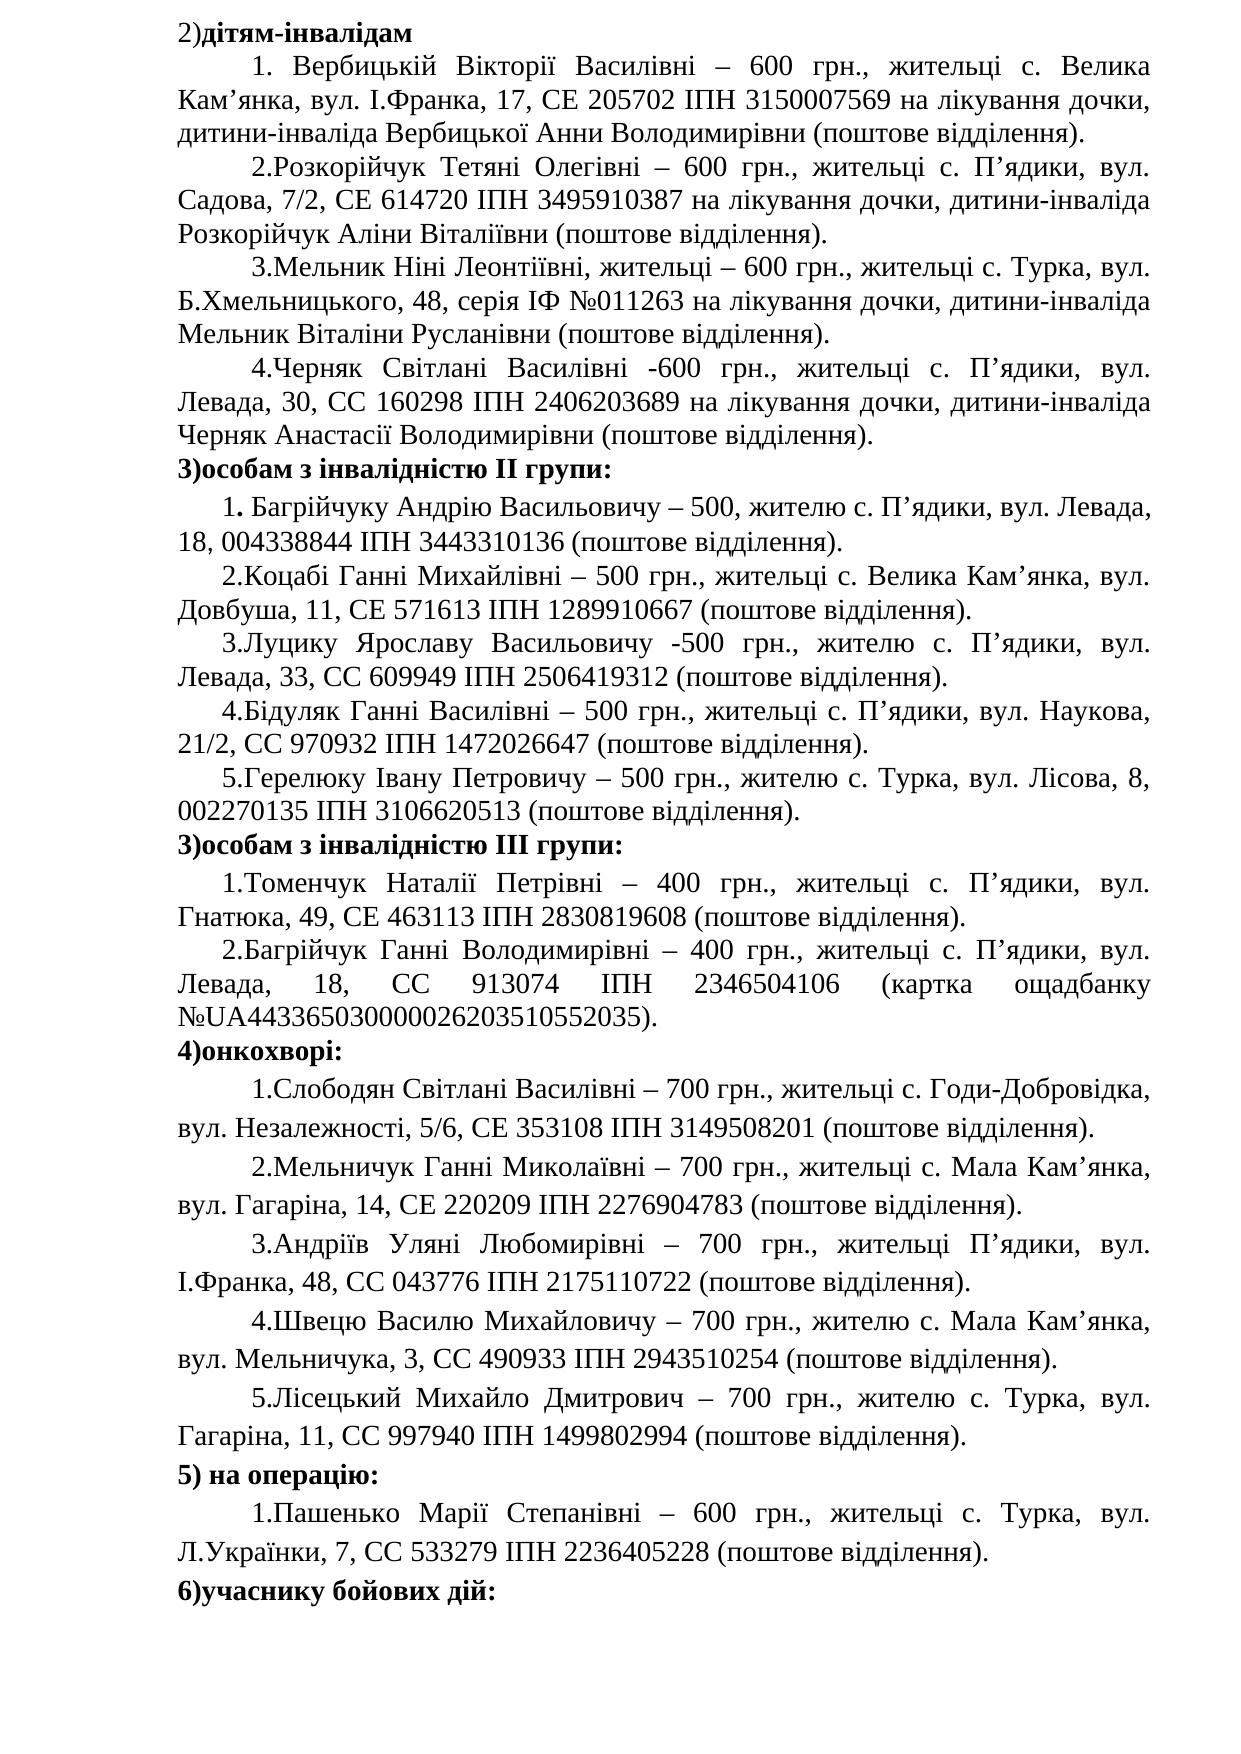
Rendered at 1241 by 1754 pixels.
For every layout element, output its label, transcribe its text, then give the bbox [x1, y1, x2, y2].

text 1.Слободян Світлані Василівні – 700 грн., жительці с. Годи-Добровідка, вул. Незалежності, 5/6, СЕ 353108 ІПН 3149508201 (поштове відділення). [177, 1072, 1152, 1144]
text 1. Багрійчуку Андрію Васильовичу – 500, жителю с. П’ядики, вул. Левада, 18, 004338844 ІПН 3443310136 (поштове відділення). [177, 489, 1152, 558]
text 6)учаснику бойових дій: [177, 1573, 1152, 1606]
text 4)онкохворі: [177, 1033, 1152, 1067]
text 5) на операцію: [177, 1457, 1152, 1491]
text 1.Пашенько Марії Степанівні – 600 грн., жительці с. Турка, вул. Л.Українки, 7, СС 533279 ІПН 2236405228 (поштове відділення). [177, 1496, 1152, 1568]
text 1. Вербицькій Вікторії Василівні – 600 грн., жительці с. Велика Кам’янка, вул. І.Франка, 17, СЕ 205702 ІПН 3150007569 на лікування дочки, дитини-інваліда Вербицької Анни Володимирівни (поштове відділення). [177, 48, 1152, 149]
text 2.Розкорійчук Тетяні Олегівні – 600 грн., жительці с. П’ядики, вул. Садова, 7/2, СЕ 614720 ІПН 3495910387 на лікування дочки, дитини-інваліда Розкорійчук Аліни Віталіївни (поштове відділення). [177, 149, 1152, 249]
text 3)особам з інвалідністю ІІ групи: [177, 451, 1152, 484]
text 2)дітям-інвалідам [177, 15, 1152, 48]
text 2.Мельничук Ганні Миколаївні – 700 грн., жительці с. Мала Кам’янка, вул. Гагаріна, 14, СЕ 220209 ІПН 2276904783 (поштове відділення). [177, 1149, 1152, 1221]
text 5.Лісецький Михайло Дмитрович – 700 грн., жителю с. Турка, вул. Гагаріна, 11, СС 997940 ІПН 1499802994 (поштове відділення). [177, 1380, 1152, 1452]
text 3.Луцику Ярославу Васильовичу -500 грн., жителю с. П’ядики, вул. Левада, 33, СС 609949 ІПН 2506419312 (поштове відділення). [177, 626, 1152, 693]
text 5.Герелюку Івану Петровичу – 500 грн., жителю с. Турка, вул. Лісова, 8, 002270135 ІПН 3106620513 (поштове відділення). [177, 760, 1152, 827]
text 4.Швецю Василю Михайловичу – 700 грн., жителю с. Мала Кам’янка, вул. Мельничука, 3, СС 490933 ІПН 2943510254 (поштове відділення). [177, 1303, 1152, 1375]
text 4.Черняк Світлані Василівні -600 грн., жительці с. П’ядики, вул. Левада, 30, СС 160298 ІПН 2406203689 на лікування дочки, дитини-інваліда Черняк Анастасії Володимирівни (поштове відділення). [177, 350, 1152, 451]
text 2.Багрійчук Ганні Володимирівні – 400 грн., жительці с. П’ядики, вул. Левада, 18, СС 913074 ІПН 2346504106 (картка ощадбанку №UA443365030000026203510552035). [177, 932, 1152, 1033]
text 4.Бідуляк Ганні Василівні – 500 грн., жительці с. П’ядики, вул. Наукова, 21/2, СС 970932 ІПН 1472026647 (поштове відділення). [177, 693, 1152, 760]
text 3.Мельник Ніні Леонтіївні, жительці – 600 грн., жительці с. Турка, вул. Б.Хмельницького, 48, серія ІФ №011263 на лікування дочки, дитини-інваліда Мельник Віталіни Русланівни (поштове відділення). [177, 249, 1152, 350]
text 3.Андріїв Уляні Любомирівні – 700 грн., жительці П’ядики, вул. І.Франка, 48, СС 043776 ІПН 2175110722 (поштове відділення). [177, 1226, 1152, 1298]
text 1.Томенчук Наталії Петрівні – 400 грн., жительці с. П’ядики, вул. Гнатюка, 49, СЕ 463113 ІПН 2830819608 (поштове відділення). [177, 865, 1152, 932]
text 3)особам з інвалідністю ІІІ групи: [177, 827, 1152, 860]
text 2.Коцабі Ганні Михайлівні – 500 грн., жительці с. Велика Кам’янка, вул. Довбуша, 11, СЕ 571613 ІПН 1289910667 (поштове відділення). [177, 558, 1152, 626]
